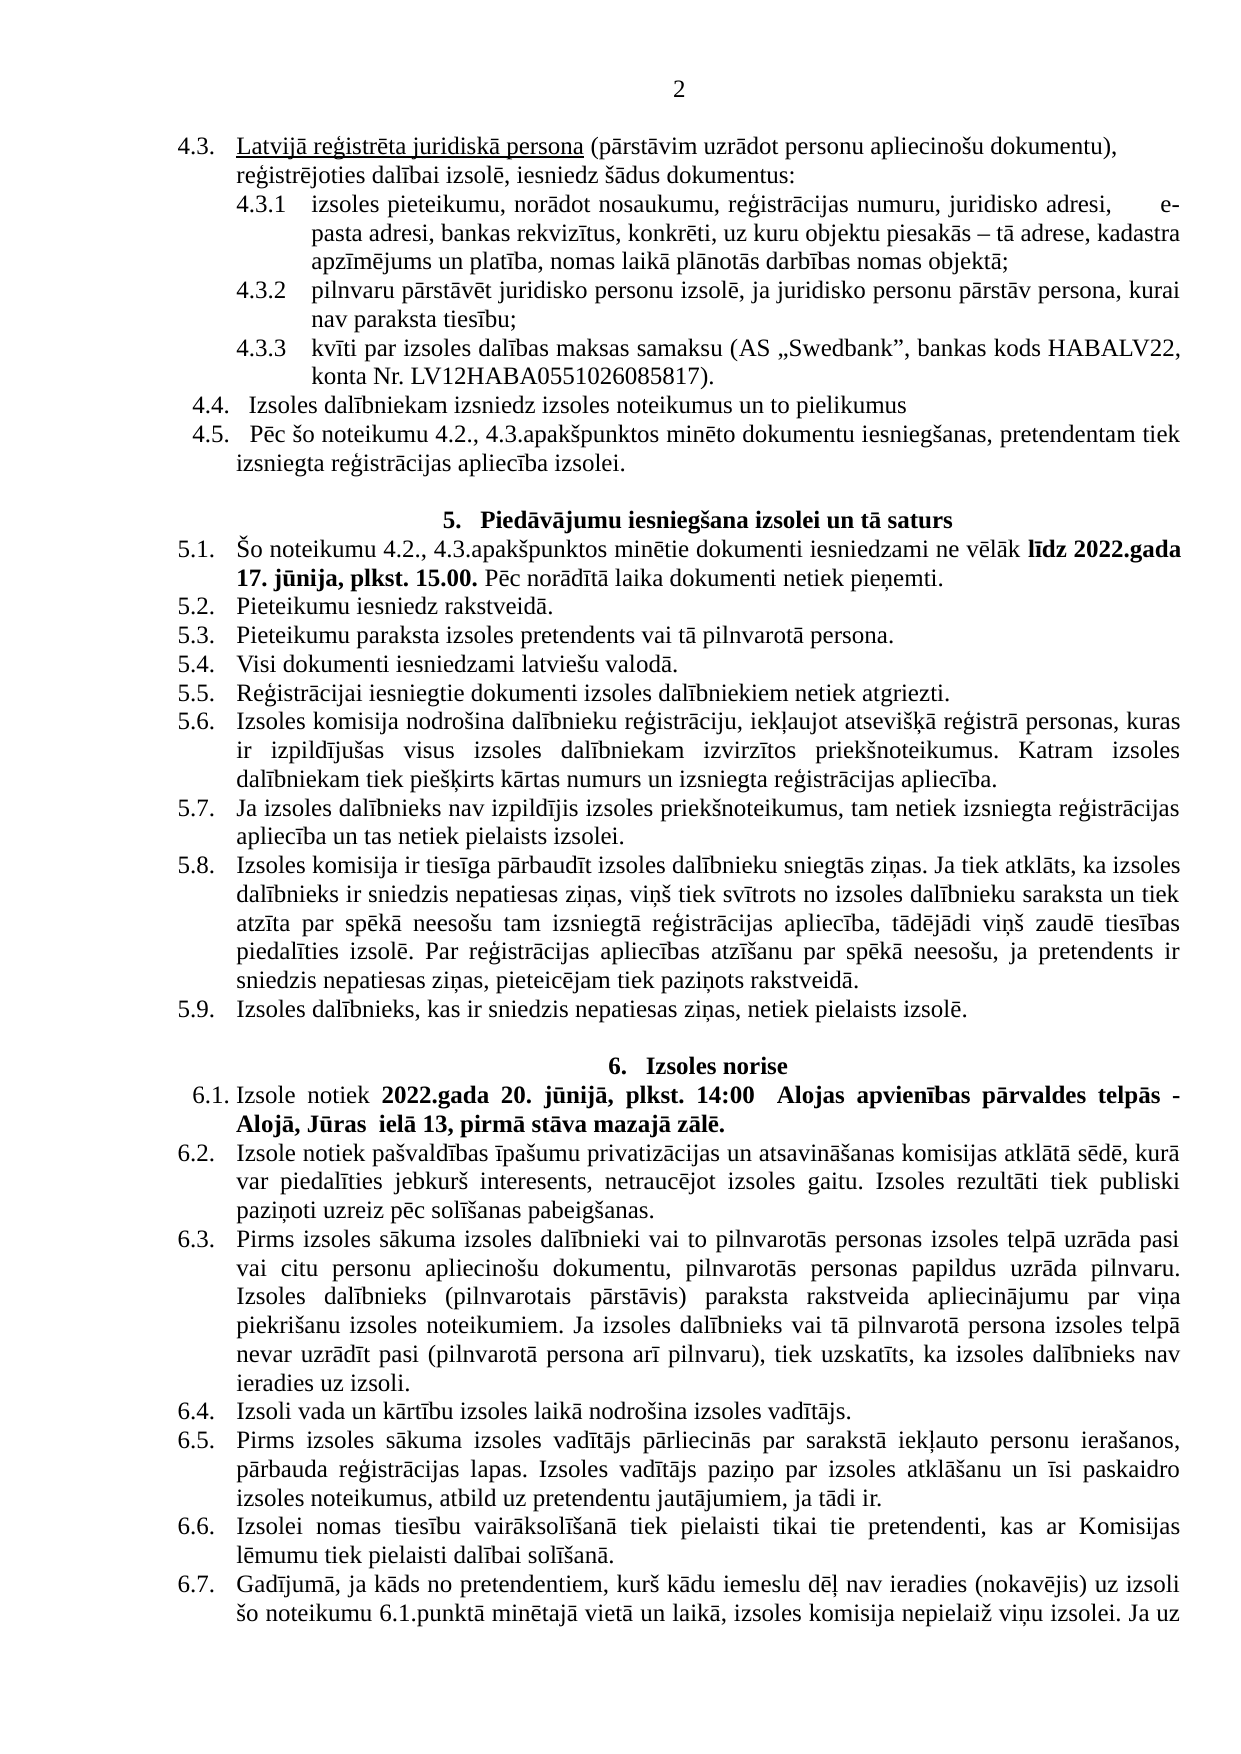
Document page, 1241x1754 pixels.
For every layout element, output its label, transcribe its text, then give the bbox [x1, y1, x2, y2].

list Šo noteikumu 4.2., 4.3.apakšpunktos minētie dokumenti iesniedzami ne vēlāk līdz 2022.gada 17. jūnija, plkst. 15.00. Pēc norādītā laika dokumenti netiek pieņemti. [177, 534, 1181, 591]
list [177, 1569, 1181, 1626]
list Piedāvājumu iesniegšana izsolei un tā saturs [215, 505, 1181, 534]
list Reģistrācijai iesniegtie dokumenti izsoles dalībniekiem netiek atgriezti. [177, 678, 1181, 706]
list kvīti par izsoles dalības maksas samaksu (AS „Swedbank”, bankas kods HABALV22, konta Nr. LV12HABA0551026085817). [236, 333, 1181, 390]
list Pirms izsoles sākuma izsoles dalībnieki vai to pilnvarotās personas izsoles telpā uzrāda pasi vai citu personu apliecinošu dokumentu, pilnvarotās personas papildus uzrāda pilnvaru. Izsoles dalībnieks (pilnvarotais pārstāvis) paraksta rakstveida apliecinājumu par viņa piekrišanu izsoles noteikumiem. Ja izsoles dalībnieks vai tā pilnvarotā persona izsoles telpā nevar uzrādīt pasi (pilnvarotā persona arī pilnvaru), tiek uzskatīts, ka izsoles dalībnieks nav ieradies uz izsoli. [177, 1224, 1181, 1396]
list pilnvaru pārstāvēt juridisko personu izsolē, ja juridisko personu pārstāv persona, kurai nav paraksta tiesību; [236, 275, 1181, 333]
list Izsoles norise [215, 1051, 1181, 1080]
list Ja izsoles dalībnieks nav izpildījis izsoles priekšnoteikumus, tam netiek izsniegta reģistrācijas apliecība un tas netiek pielaists izsolei. [177, 793, 1181, 850]
list Izsoles komisija ir tiesīga pārbaudīt izsoles dalībnieku sniegtās ziņas. Ja tiek atklāts, ka izsoles dalībnieks ir sniedzis nepatiesas ziņas, viņš tiek svītrots no izsoles dalībnieku saraksta un tiek atzīta par spēkā neesošu tam izsniegtā reģistrācijas apliecība, tādējādi viņš zaudē tiesības piedalīties izsolē. Par reģistrācijas apliecības atzīšanu par spēkā neesošu, ja pretendents ir sniedzis nepatiesas ziņas, pieteicējam tiek paziņots rakstveidā. [177, 850, 1181, 994]
list Izsole notiek 2022.gada 20. jūnijā, plkst. 14:00 Alojas apvienības pārvaldes telpās - Alojā, Jūras ielā 13, pirmā stāva mazajā zālē. [192, 1080, 1181, 1138]
list Izsoles dalībniekam izsniedz izsoles noteikumus un to pielikumus [192, 390, 1181, 419]
list Izsole notiek pašvaldības īpašumu privatizācijas un atsavināšanas komisijas atklātā sēdē, kurā var piedalīties jebkurš interesents, netraucējot izsoles gaitu. Izsoles rezultāti tiek publiski paziņoti uzreiz pēc solīšanas pabeigšanas. [177, 1138, 1181, 1224]
list Izsolei nomas tiesību vairāksolīšanā tiek pielaisti tikai tie pretendenti, kas ar Komisijas lēmumu tiek pielaisti dalībai solīšanā. [177, 1511, 1181, 1569]
list Visi dokumenti iesniedzami latviešu valodā. [177, 649, 1181, 678]
list Latvijā reģistrēta juridiskā persona (pārstāvim uzrādot personu apliecinošu dokumentu), reģistrējoties dalībai izsolē, iesniedz šādus dokumentus: [177, 131, 1181, 189]
list Pirms izsoles sākuma izsoles vadītājs pārliecinās par sarakstā iekļauto personu ierašanos, pārbauda reģistrācijas lapas. Izsoles vadītājs paziņo par izsoles atklāšanu un īsi paskaidro izsoles noteikumus, atbild uz pretendentu jautājumiem, ja tādi ir. [177, 1425, 1181, 1511]
list Pēc šo noteikumu 4.2., 4.3.apakšpunktos minēto dokumentu iesniegšanas, pretendentam tiek izsniegta reģistrācijas apliecība izsolei. [192, 419, 1181, 476]
list Pieteikumu paraksta izsoles pretendents vai tā pilnvarotā persona. [177, 620, 1181, 649]
list Izsoles komisija nodrošina dalībnieku reģistrāciju, iekļaujot atsevišķā reģistrā personas, kuras ir izpildījušas visus izsoles dalībniekam izvirzītos priekšnoteikumus. Katram izsoles dalībniekam tiek piešķirts kārtas numurs un izsniegta reģistrācijas apliecība. [177, 706, 1181, 793]
list Izsoles dalībnieks, kas ir sniedzis nepatiesas ziņas, netiek pielaists izsolē. [177, 994, 1181, 1023]
list izsoles pieteikumu, norādot nosaukumu, reģistrācijas numuru, juridisko adresi, e-pasta adresi, bankas rekvizītus, konkrēti, uz kuru objektu piesakās – tā adrese, kadastra apzīmējums un platība, nomas laikā plānotās darbības nomas objektā; [236, 189, 1181, 275]
list Pieteikumu iesniedz rakstveidā. [177, 591, 1181, 620]
list Izsoli vada un kārtību izsoles laikā nodrošina izsoles vadītājs. [177, 1396, 1181, 1425]
